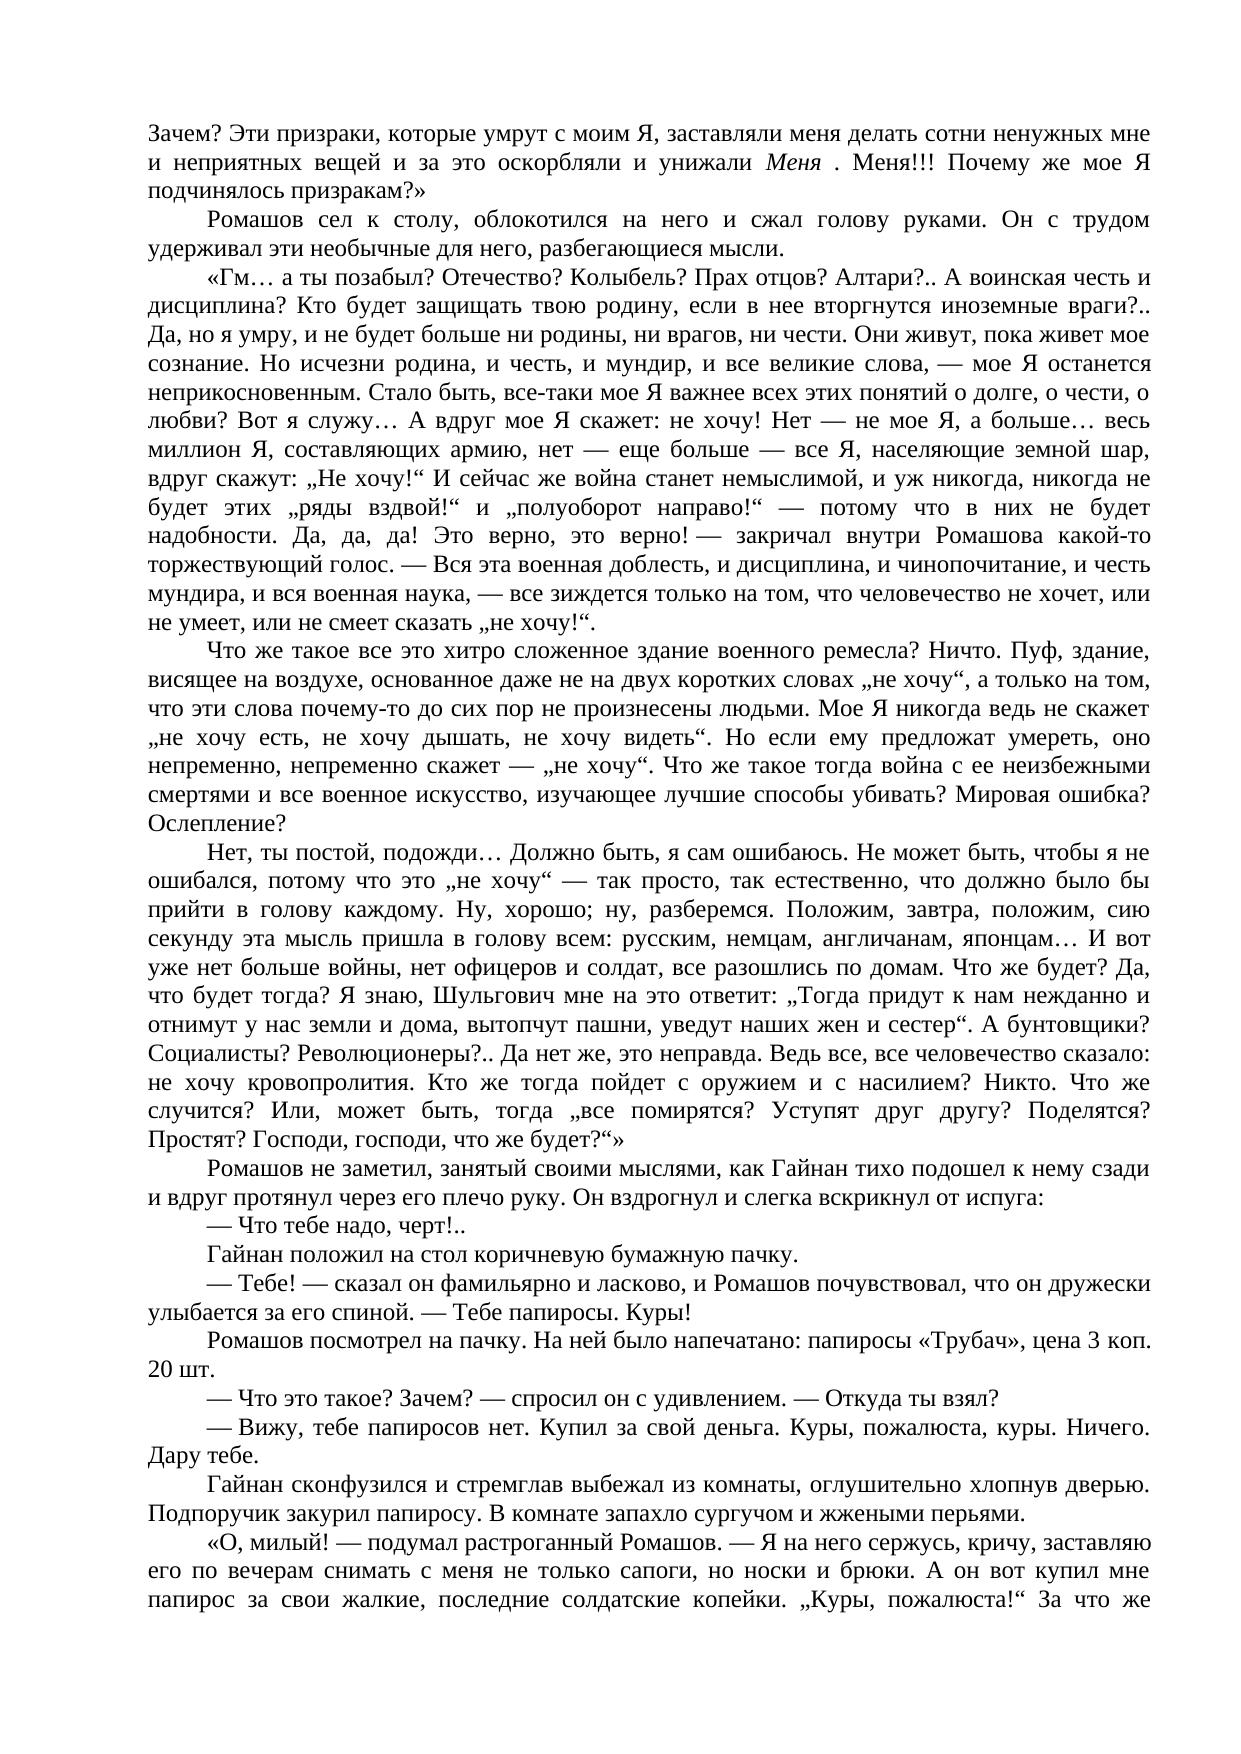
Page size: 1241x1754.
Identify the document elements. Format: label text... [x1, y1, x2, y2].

text Нет, ты постой, подожди… Должно быть, я сам ошибаюсь. Не может быть, чтобы я не ошибался, потому что это „не хочу“ — так просто, так естественно, что должно было бы прийти в голову каждому. Ну, хорошо; ну, разберемся. Положим, завтра, положим, сию секунду эта мысль пришла в голову всем: русским, немцам, англичанам, японцам… И вот уже нет больше войны, нет офицеров и солдат, все разошлись по домам. Что же будет? Да, что будет тогда? Я знаю, Шульгович мне на это ответит: „Тогда придут к нам нежданно и отнимут у нас земли и дома, вытопчут пашни, уведут наших жен и сестер“. А бунтовщики? Социалисты? Революционеры?.. Да нет же, это неправда. Ведь все, все человечество сказало: не хочу кровопролития. Кто же тогда пойдет с оружием и с насилием? Никто. Что же случится? Или, может быть, тогда „все помирятся? Уступят друг другу? Поделятся? Простят? Господи, господи, что же будет?“» [148, 837, 1152, 1153]
text Что же такое все это хитро сложенное здание военного ремесла? Ничто. Пуф, здание, висящее на воздухе, основанное даже не на двух коротких словах „не хочу“, а только на том, что эти слова почему-то до сих пор не произнесены людьми. Мое Я никогда ведь не скажет „не хочу есть, не хочу дышать, не хочу видеть“. Но если ему предложат умереть, оно непременно, непременно скажет — „не хочу“. Что же такое тогда война с ее неизбежными смертями и все военное искусство, изучающее лучшие способы убивать? Мировая ошибка? Ослепление? [148, 636, 1152, 837]
text «Гм… а ты позабыл? Отечество? Колыбель? Прах отцов? Алтари?.. А воинская честь и дисциплина? Кто будет защищать твою родину, если в нее вторгнутся иноземные враги?.. Да, но я умру, и не будет больше ни родины, ни врагов, ни чести. Они живут, пока живет мое сознание. Но исчезни родина, и честь, и мундир, и все великие слова, — мое Я останется неприкосновенным. Стало быть, все-таки мое Я важнее всех этих понятий о долге, о чести, о любви? Вот я служу… А вдруг мое Я скажет: не хочу! Нет — не мое Я, а больше… весь миллион Я, составляющих армию, нет — еще больше — все Я, населяющие земной шар, вдруг скажут: „Не хочу!“ И сейчас же война станет немыслимой, и уж никогда, никогда не будет этих „ряды вздвой!“ и „полуоборот направо!“ — потому что в них не будет надобности. Да, да, да! Это верно, это верно! — закричал внутри Ромашова какой-то торжествующий голос. — Вся эта военная доблесть, и дисциплина, и чинопочитание, и честь мундира, и вся военная наука, — все зиждется только на том, что человечество не хочет, или не умеет, или не смеет сказать „не хочу!“. [148, 262, 1152, 636]
text Гайнан сконфузился и стремглав выбежал из комнаты, оглушительно хлопнув дверью. Подпоручик закурил папиросу. В комнате запахло сургучом и жжеными перьями. [148, 1469, 1152, 1527]
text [148, 118, 1152, 204]
text — Что это такое? Зачем? — спросил он с удивлением. — Откуда ты взял? [148, 1383, 1152, 1412]
text Ромашов не заметил, занятый своими мыслями, как Гайнан тихо подошел к нему сзади и вдруг протянул через его плечо руку. Он вздрогнул и слегка вскрикнул от испуга: [148, 1153, 1152, 1211]
text Ромашов сел к столу, облокотился на него и сжал голову руками. Он с трудом удерживал эти необычные для него, разбегающиеся мысли. [148, 204, 1152, 262]
text — Что тебе надо, черт!.. [148, 1211, 1152, 1239]
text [148, 1527, 1152, 1613]
text — Тебе! — сказал он фамильярно и ласково, и Ромашов почувствовал, что он дружески улыбается за его спиной. — Тебе папиросы. Куры! [148, 1268, 1152, 1326]
text Ромашов посмотрел на пачку. На ней было напечатано: папиросы «Трубач», цена 3 коп. 20 шт. [148, 1326, 1152, 1383]
text Гайнан положил на стол коричневую бумажную пачку. [148, 1239, 1152, 1268]
text — Вижу, тебе папиросов нет. Купил за свой деньга. Куры, пожалюста, куры. Ничего. Дару тебе. [148, 1412, 1152, 1469]
